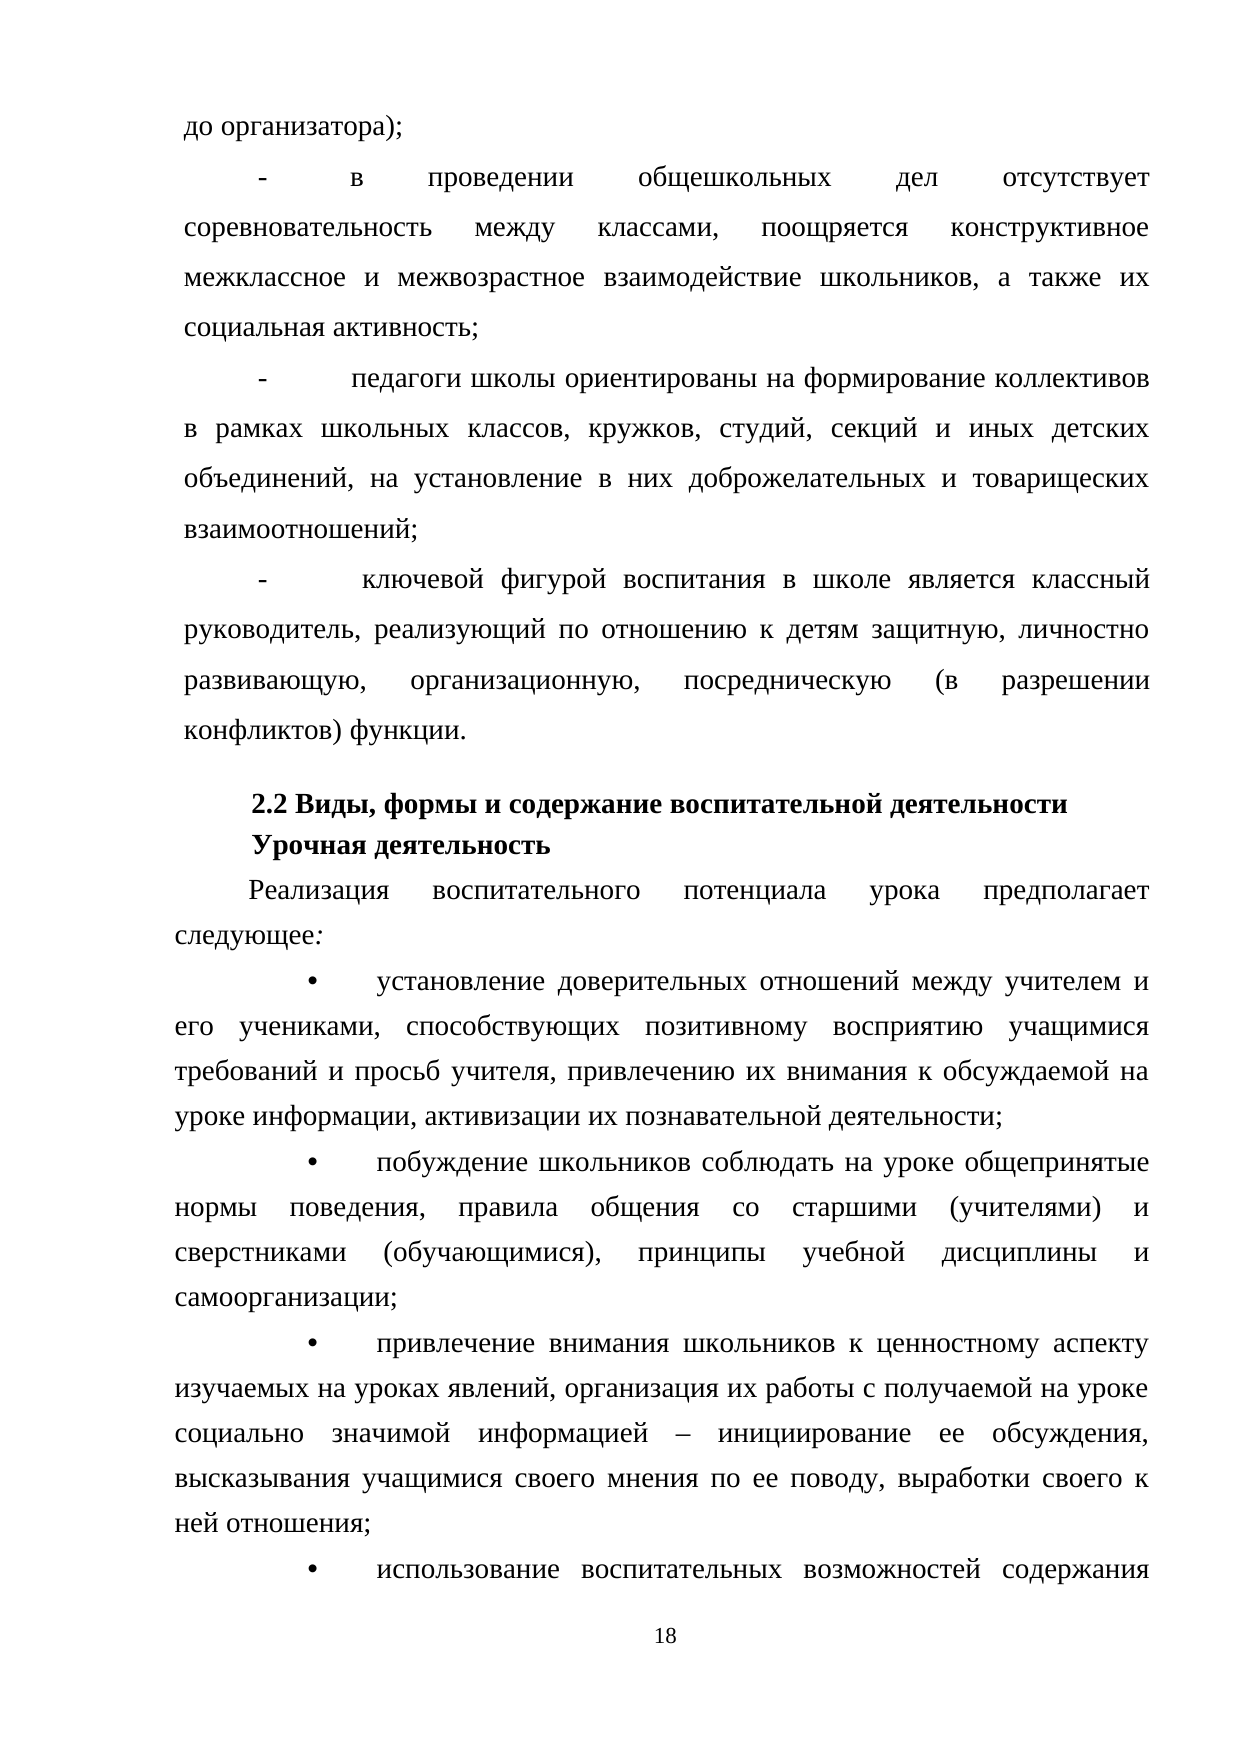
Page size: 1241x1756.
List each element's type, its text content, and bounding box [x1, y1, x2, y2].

list ключевой фигурой воспитания в школе является классный руководитель, реализующий по отношению к детям защитную, личностно развивающую, организационную, посредническую (в разрешении конфликтов) функции. [184, 561, 1150, 746]
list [174, 1551, 1150, 1584]
subtitle Виды, формы и содержание воспитательной деятельности [251, 786, 1173, 819]
list побуждение школьников соблюдать на уроке общепринятые нормы поведения, правила общения со старшими (учителями) и сверстниками (обучающимися), принципы учебной дисциплины и самоорганизации; [174, 1144, 1150, 1313]
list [184, 108, 1149, 142]
list в проведении общешкольных дел отсутствует соревновательность между классами, поощряется конструктивное межклассное и межвозрастное взаимодействие школьников, а также их социальная активность; [184, 159, 1150, 343]
list педагоги школы ориентированы на формирование коллективов в рамках школьных классов, кружков, студий, секций и иных детских объединений, на установление в них доброжелательных и товарищеских взаимоотношений; [184, 360, 1150, 544]
text Реализация воспитательного потенциала урока предполагает следующее: [174, 872, 1150, 951]
list установление доверительных отношений между учителем и его учениками, способствующих позитивному восприятию учащимися требований и просьб учителя, привлечению их внимания к обсуждаемой на уроке информации, активизации их познавательной деятельности; [174, 963, 1150, 1132]
subtitle Урочная деятельность [251, 827, 1173, 861]
list привлечение внимания школьников к ценностному аспекту изучаемых на уроках явлений, организация их работы с получаемой на уроке социально значимой информацией – инициирование ее обсуждения, высказывания учащимися своего мнения по ее поводу, выработки своего к ней отношения; [174, 1324, 1150, 1539]
